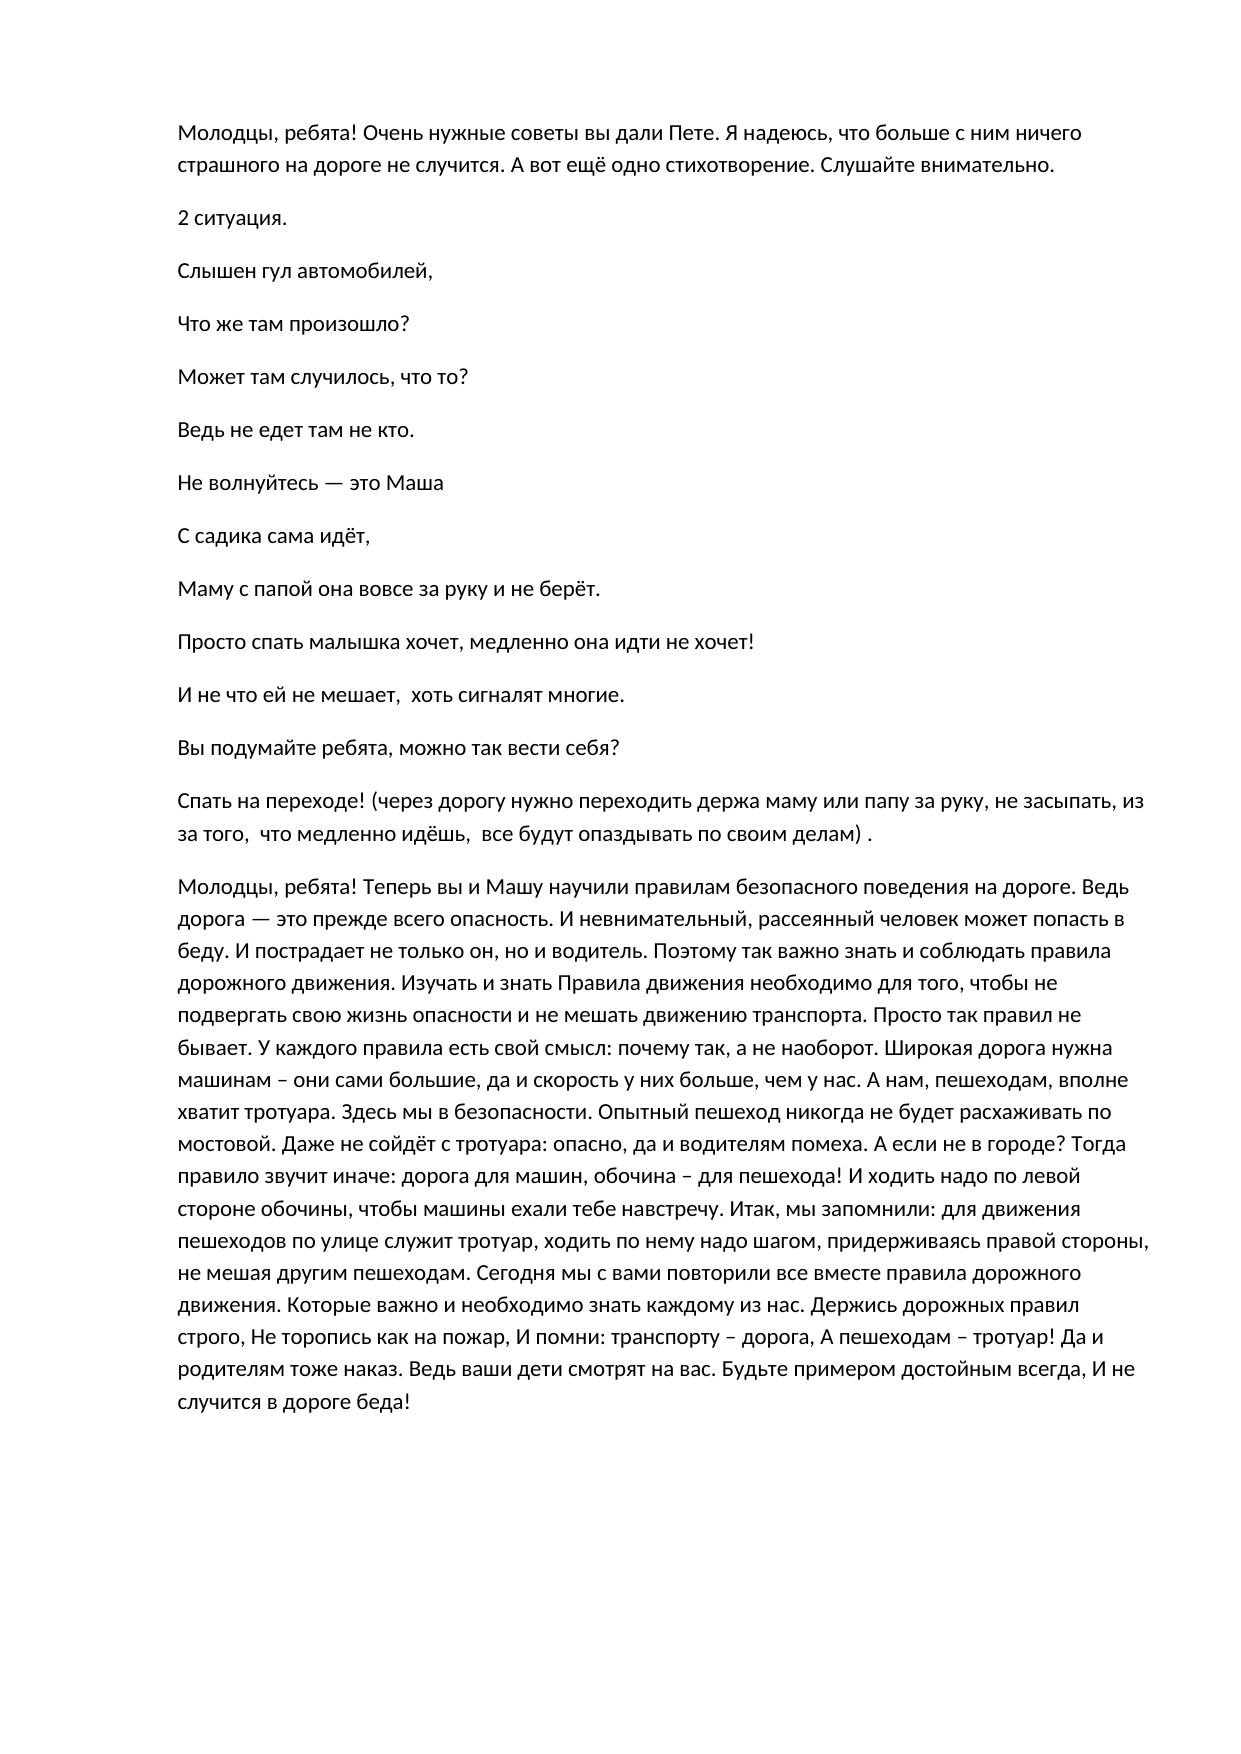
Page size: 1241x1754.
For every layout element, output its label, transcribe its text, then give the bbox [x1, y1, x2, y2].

text Маму с папой она вовсе за руку и не берёт. [177, 574, 1152, 602]
text Может там случилось, что то? [177, 362, 1152, 390]
text Не волнуйтесь — это Маша [177, 468, 1152, 496]
text Молодцы, ребята! Очень нужные советы вы дали Пете. Я надеюсь, что больше с ним ничего страшного на дороге не случится. А вот ещё одно стихотворение. Слушайте внимательно. [177, 118, 1152, 178]
text Молодцы, ребята! Теперь вы и Машу научили правилам безопасного поведения на дороге. Ведь дорога — это прежде всего опасность. И невнимательный, рассеянный человек может попасть в беду. И пострадает не только он, но и водитель. Поэтому так важно знать и соблюдать правила дорожного движения. Изучать и знать Правила движения необходимо для того, чтобы не подвергать свою жизнь опасности и не мешать движению транспорта. Просто так правил не бывает. У каждого правила есть свой смысл: почему так, а не наоборот. Широкая дорога нужна машинам – они сами большие, да и скорость у них больше, чем у нас. А нам, пешеходам, вполне хватит тротуара. Здесь мы в безопасности. Опытный пешеход никогда не будет расхаживать по мостовой. Даже не сойдёт с тротуара: опасно, да и водителям помеха. А если не в городе? Тогда правило звучит иначе: дорога для машин, обочина – для пешехода! И ходить надо по левой стороне обочины, чтобы машины ехали тебе навстречу. Итак, мы запомнили: для движения пешеходов по улице служит тротуар, ходить по нему надо шагом, придерживаясь правой стороны, не мешая другим пешеходам. Сегодня мы с вами повторили все вместе правила дорожного движения. Которые важно и необходимо знать каждому из нас. Держись дорожных правил строго, Не торопись как на пожар, И помни: транспорту – дорога, А пешеходам – тротуар! Да и родителям тоже наказ. Ведь ваши дети смотрят на вас. Будьте примером достойным всегда, И не случится в дороге беда! [177, 872, 1152, 1415]
text 2 ситуация. [177, 203, 1152, 231]
text Что же там произошло? [177, 309, 1152, 337]
text Вы подумайте ребята, можно так вести себя? [177, 733, 1152, 762]
text С садика сама идёт, [177, 521, 1152, 549]
text Просто спать малышка хочет, медленно она идти не хочет! [177, 627, 1152, 656]
text И не что ей не мешает, хоть сигналят многие. [177, 681, 1152, 708]
text Спать на переходе! (через дорогу нужно переходить держа маму или папу за руку, не засыпать, из за того, что медленно идёшь, все будут опаздывать по своим делам) . [177, 787, 1152, 847]
text Ведь не едет там не кто. [177, 415, 1152, 443]
text Слышен гул автомобилей, [177, 256, 1152, 284]
